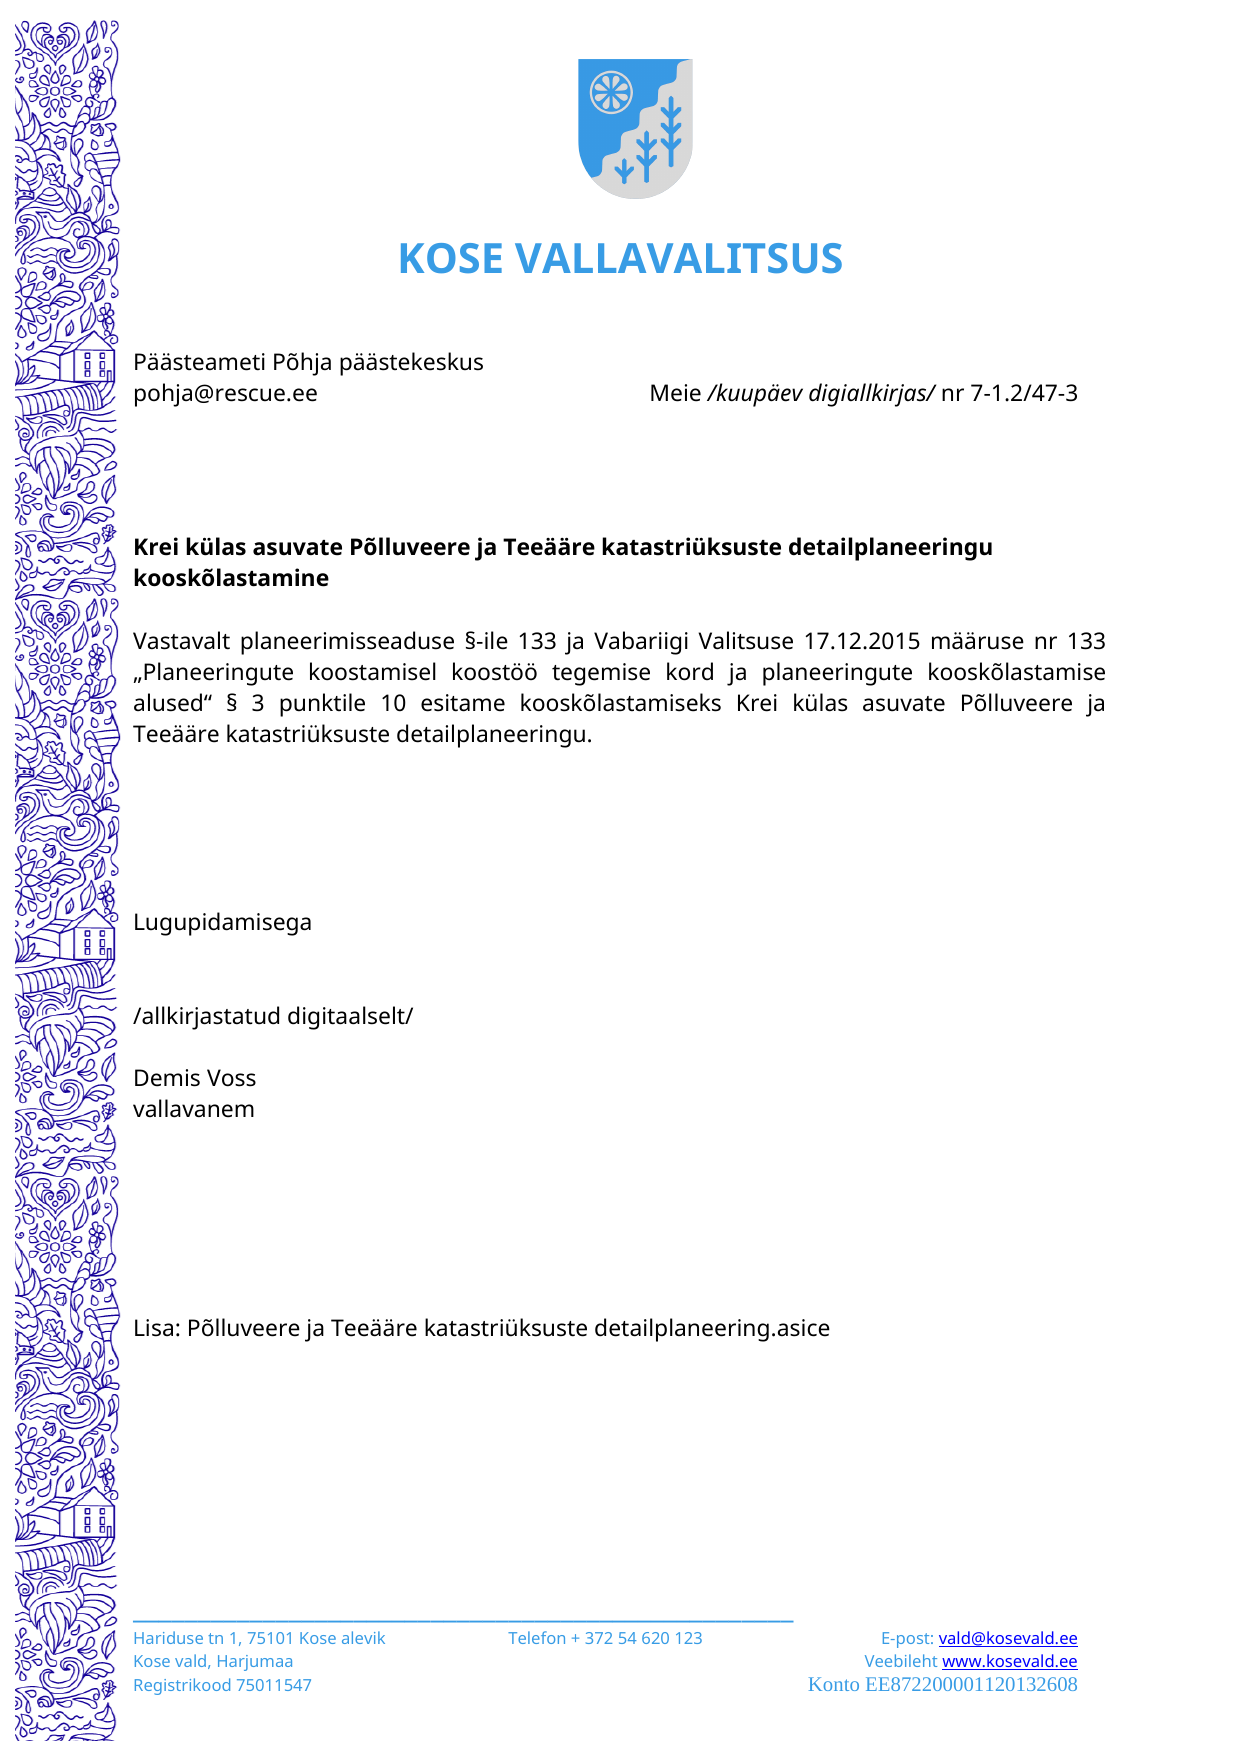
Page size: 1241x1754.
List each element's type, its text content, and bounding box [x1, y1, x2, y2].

text Krei külas asuvate Põlluveere ja Teeääre katastriüksuste detailplaneeringu kooskõlastamine [133, 531, 1107, 593]
text Lugupidamisega [133, 906, 1107, 937]
text pohja@rescue.ee Meie /kuupäev digiallkirjas/ nr 7-1.2/47-3 [133, 377, 1107, 408]
text /allkirjastatud digitaalselt/ [133, 999, 1107, 1031]
text Demis Voss [133, 1062, 1107, 1093]
text Lisa: Põlluveere ja Teeääre katastriüksuste detailplaneering.asice [133, 1312, 1107, 1343]
text Vastavalt planeerimisseaduse §-ile 133 ja Vabariigi Valitsuse 17.12.2015 määruse nr 133 „Planeeringute koostamisel koostöö tegemise kord ja planeeringute kooskõlastamise alused“ § 3 punktile 10 esitame kooskõlastamiseks Krei külas asuvate Põlluveere ja Teeääre katastriüksuste detailplaneeringu. [133, 624, 1107, 749]
picture [578, 59, 693, 199]
picture [2, 0, 127, 1741]
text Päästeameti Põhja päästekeskus [133, 346, 1107, 377]
text vallavanem [133, 1093, 1107, 1124]
